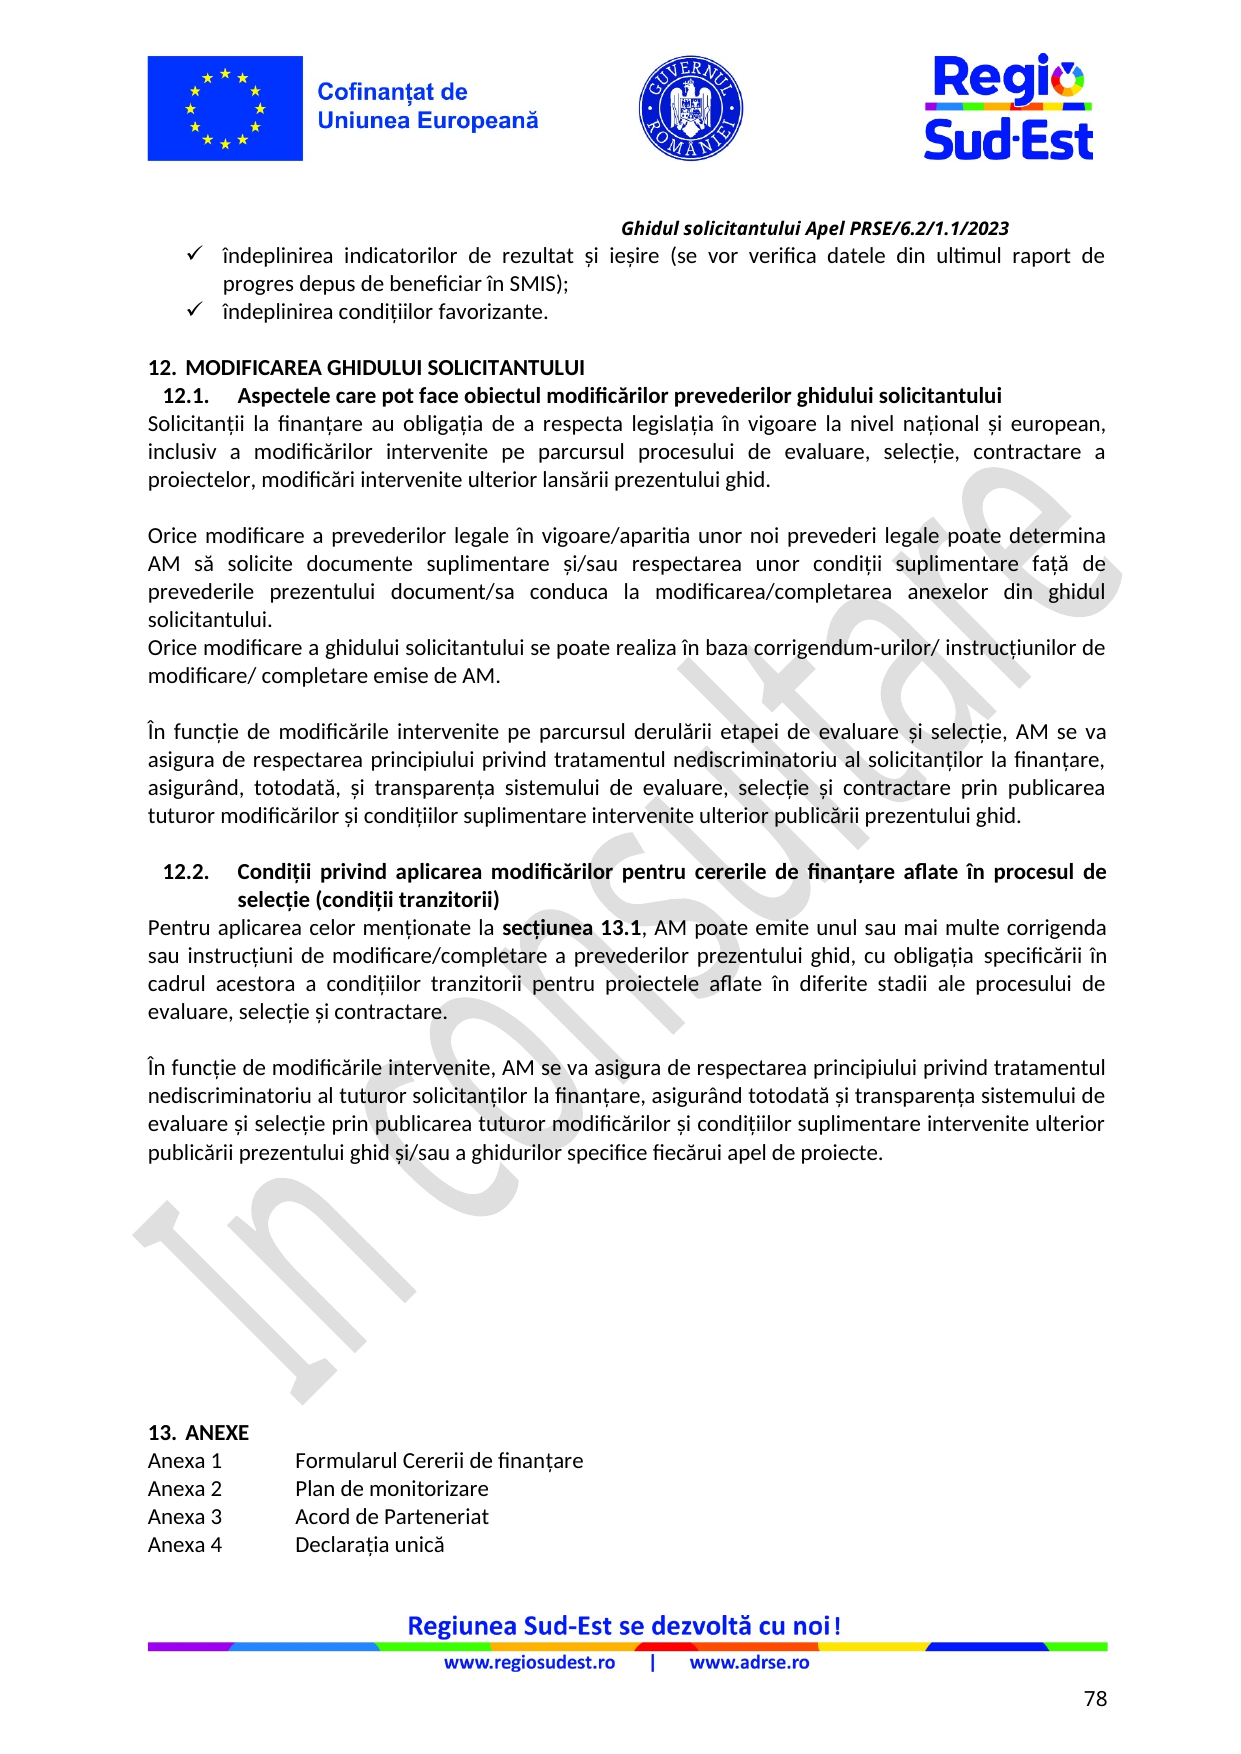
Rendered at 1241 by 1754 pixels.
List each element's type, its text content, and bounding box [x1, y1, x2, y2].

list îndeplinirea condițiilor favorizante. [185, 297, 1107, 325]
picture [147, 1615, 1108, 1672]
list îndeplinirea indicatorilor de rezultat și ieșire (se vor verifica datele din ultimul raport de progres depus de beneficiar în SMIS); [185, 241, 1107, 297]
text Orice modificare a prevederilor legale în vigoare/aparitia unor noi prevederi legale poate determina AM să solicite documente suplimentare și/sau respectarea unor condiții suplimentare față de prevederile prezentului document/sa conduca la modificarea/completarea anexelor din ghidul solicitantului. [148, 521, 1107, 633]
list Anexa 2 Plan de monitorizare [148, 1474, 1107, 1502]
picture [147, 53, 1093, 162]
text Orice modificare a ghidului solicitantului se poate realiza în baza corrigendum-urilor/ instrucțiunilor de modificare/ completare emise de AM. [148, 633, 1107, 689]
text În funcție de modificările intervenite, AM se va asigura de respectarea principiului privind tratamentul nediscriminatoriu al tuturor solicitanților la finanțare, asigurând totodată și transparența sistemului de evaluare și selecție prin publicarea tuturor modificărilor și condițiilor suplimentare intervenite ulterior publicării prezentului ghid și/sau a ghidurilor specifice fiecărui apel de proiecte. [148, 1053, 1107, 1166]
text Solicitanţii la finanțare au obligația de a respecta legislaţia în vigoare la nivel naţional şi european, inclusiv a modificărilor intervenite pe parcursul procesului de evaluare, selecție, contractare a proiectelor, modificări intervenite ulterior lansării prezentului ghid. [148, 409, 1107, 493]
text Pentru aplicarea celor menționate la secțiunea 13.1, AM poate emite unul sau mai multe corrigenda sau instrucțiuni de modificare/completare a prevederilor prezentului ghid, cu obligația specificării în cadrul acestora a condițiilor tranzitorii pentru proiectele aflate în diferite stadii ale procesului de evaluare, selecție și contractare. [148, 913, 1107, 1026]
subtitle ANEXE [148, 1418, 1107, 1446]
subtitle Condiții privind aplicarea modificărilor pentru cererile de finanțare aflate în procesul de selecție (condiții tranzitorii) [162, 857, 1107, 913]
list Anexa 1 Formularul Cererii de finanţare [148, 1446, 1107, 1474]
text În funcție de modificările intervenite pe parcursul derulării etapei de evaluare şi selecţie, AM se va asigura de respectarea principiului privind tratamentul nediscriminatoriu al solicitanților la finanțare, asigurând, totodată, și transparența sistemului de evaluare, selecție și contractare prin publicarea tuturor modificărilor și condițiilor suplimentare intervenite ulterior publicării prezentului ghid. [148, 717, 1107, 829]
subtitle Aspectele care pot face obiectul modificărilor prevederilor ghidului solicitantului [162, 381, 1107, 409]
list Anexa 4 Declaraţia unică [148, 1530, 1107, 1558]
list Anexa 3 Acord de Parteneriat [148, 1502, 1107, 1530]
subtitle MODIFICAREA GHIDULUI SOLICITANTULUI [148, 353, 1107, 381]
